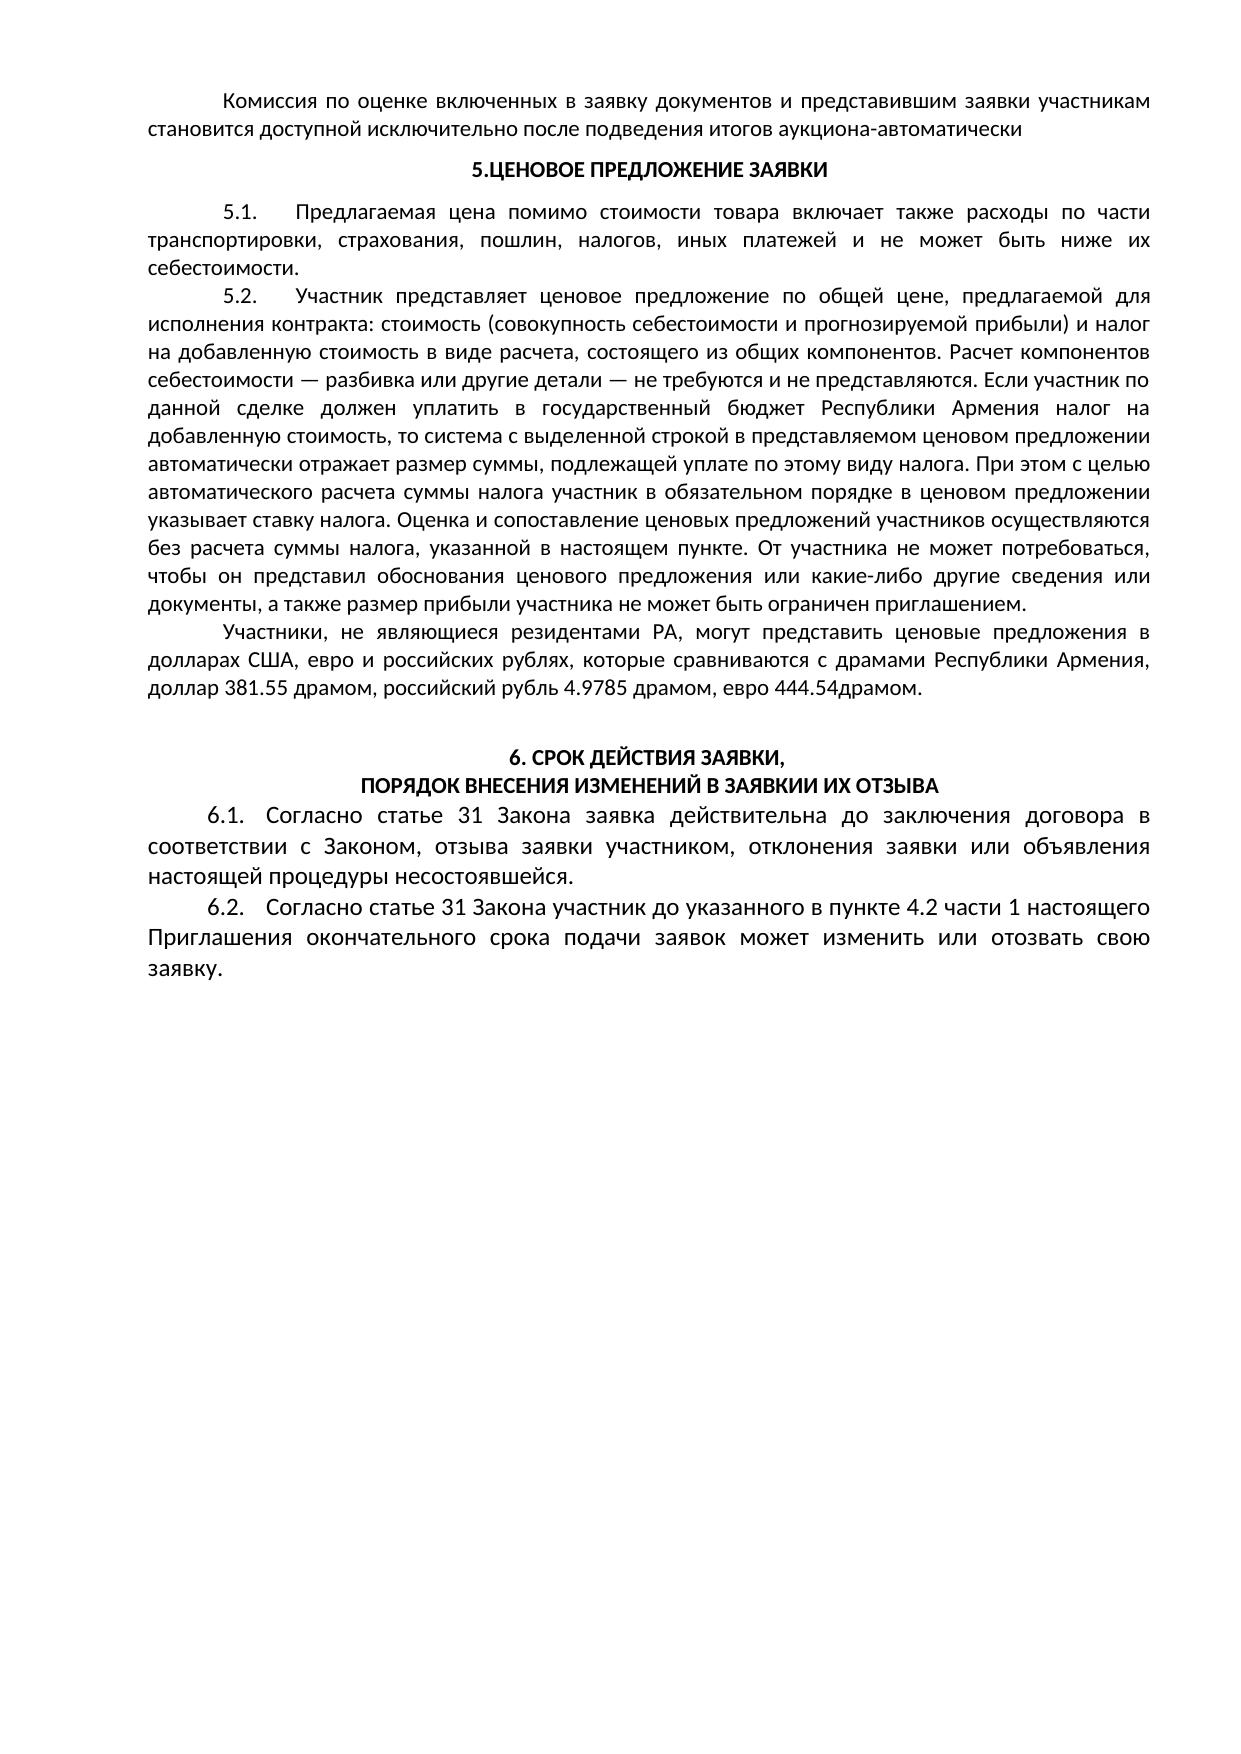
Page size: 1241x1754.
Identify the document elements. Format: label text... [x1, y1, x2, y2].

text 6. СРОК ДЕЙСТВИЯ ЗАЯВКИ, ПОРЯДОК ВНЕСЕНИЯ ИЗМЕНЕНИЙ В ЗАЯВКИИ ИХ ОТЗЫВА [207, 743, 1093, 799]
text Комиссия по оценке включенных в заявку документов и представившим заявки участникам становится доступной исключительно после подведения итогов аукциона-автоматически [148, 86, 1152, 142]
text 6.2. Согласно статье 31 Закона участник до указанного в пункте 4.2 части 1 настоящего Приглашения окончательного срока подачи заявок может изменить или отозвать свою заявку. [148, 891, 1152, 982]
text 5.2. Участник представляет ценовое предложение по общей цене, предлагаемой для исполнения контракта: стоимость (совокупность себестоимости и прогнозируемой прибыли) и налог на добавленную стоимость в виде расчета, состоящего из общих компонентов. Расчет компонентов себестоимости — разбивка или другие детали — не требуются и не представляются. Если участник по данной сделке должен уплатить в государственный бюджет Республики Армения налог на добавленную стоимость, то система с выделенной строкой в представляемом ценовом предложении автоматически отражает размер суммы, подлежащей уплате по этому виду налога. При этом с целью автоматического расчета суммы налога участник в обязательном порядке в ценовом предложении указывает ставку налога. Оценка и сопоставление ценовых предложений участников осуществляются без расчета суммы налога, указанной в настоящем пункте. От участника не может потребоваться, чтобы он представил обоснования ценового предложения или какие-либо другие сведения или документы, а также размер прибыли участника не может быть ограничен приглашением. [148, 281, 1152, 617]
text Участники, не являющиеся резидентами РА, могут представить ценовые предложения в долларах США, евро и российских рублях, которые сравниваются с драмами Республики Армения, доллар 381.55 драмом, российский рубль 4.9785 драмом, евро 444.54драмом. [148, 617, 1152, 701]
text 5.1. Предлагаемая цена помимо стоимости товара включает также расходы по части транспортировки, страхования, пошлин, налогов, иных платежей и не может быть ниже их себестоимости. [148, 197, 1152, 281]
text 5.ЦЕНОВОЕ ПРЕДЛОЖЕНИЕ ЗАЯВКИ [148, 155, 1152, 183]
text 6.1. Согласно статье 31 Закона заявка действительна до заключения договора в соответствии с Законом, отзыва заявки участником, отклонения заявки или объявления настоящей процедуры несостоявшейся. [148, 799, 1152, 891]
